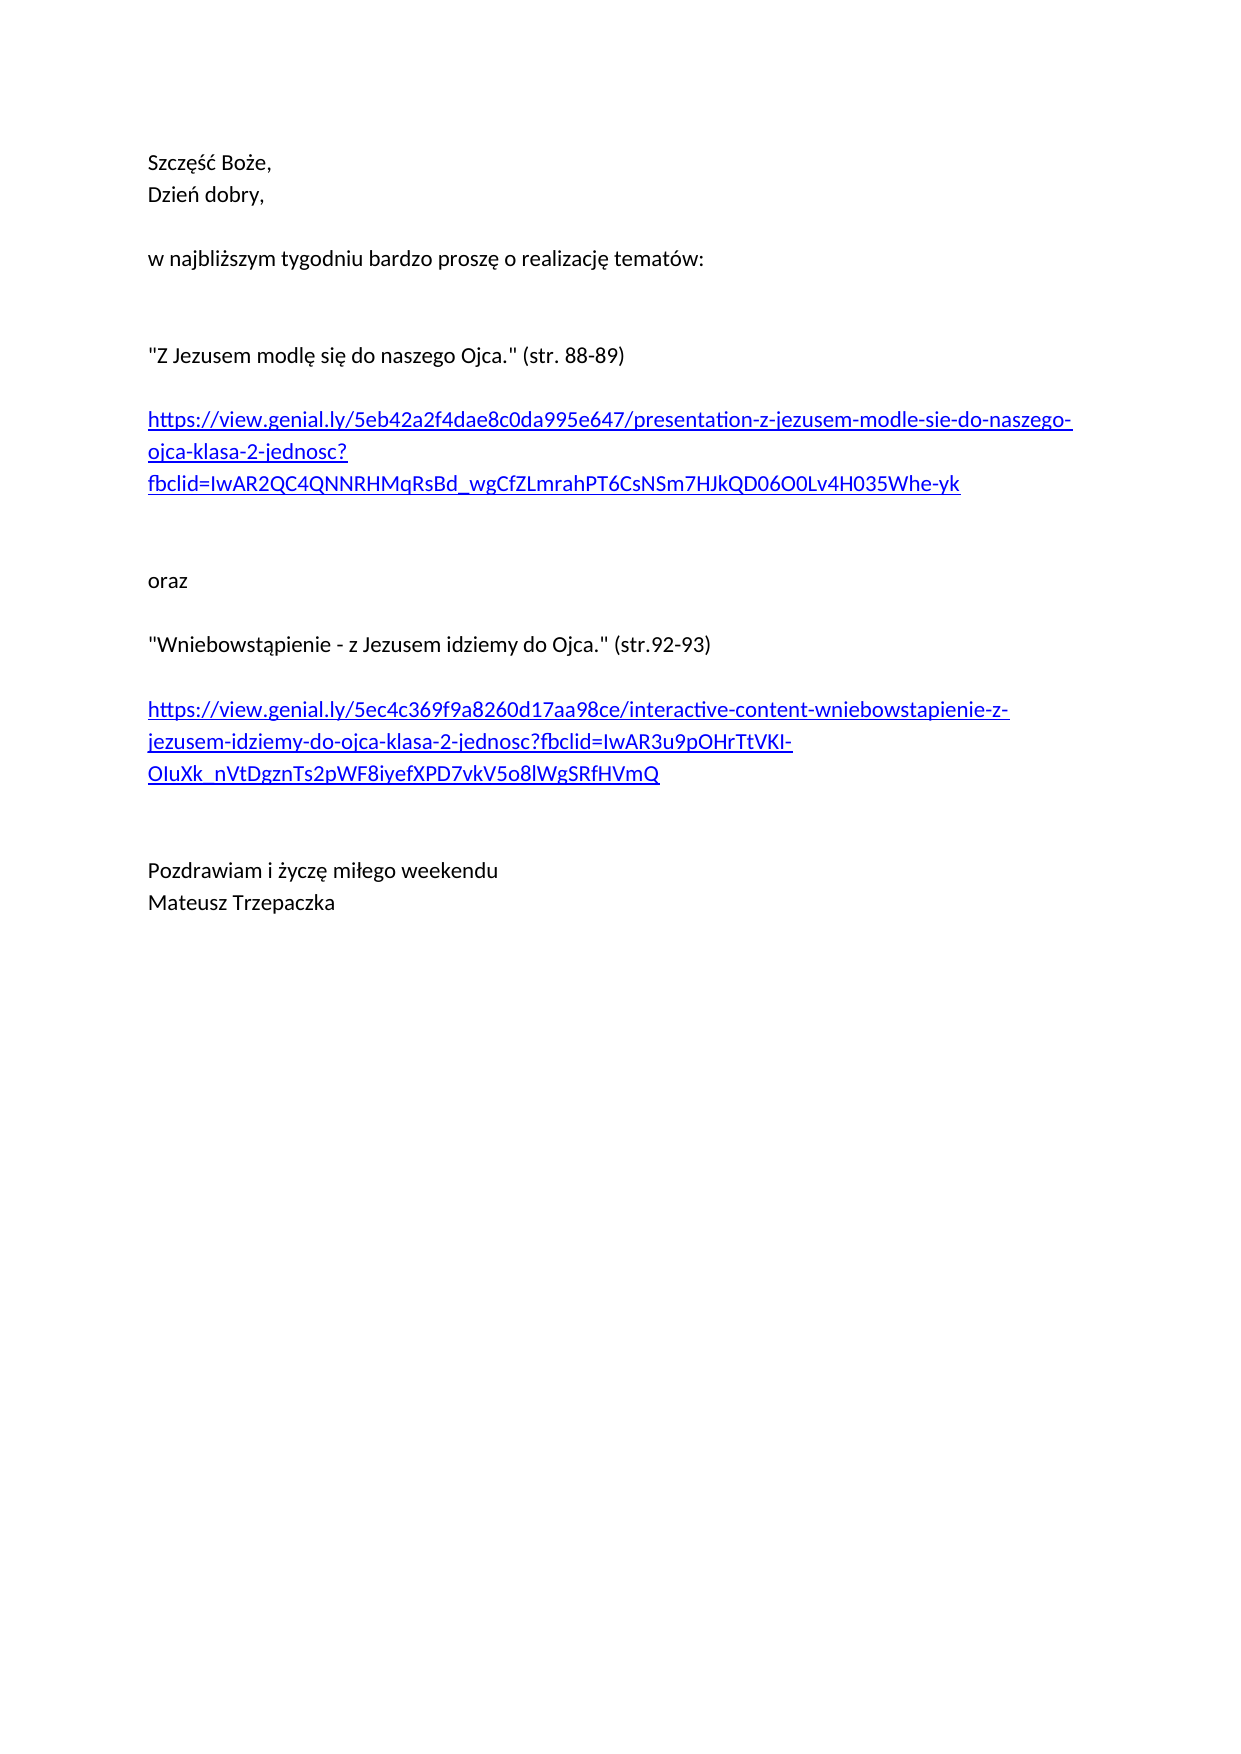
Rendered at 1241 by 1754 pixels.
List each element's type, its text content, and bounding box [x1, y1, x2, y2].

text Szczęść Boże, Dzień dobry, w najbliższym tygodniu bardzo proszę o realizację tematów: "Z Jezusem modlę się do naszego Ojca." (str. 88-89) https://view.genial.ly/5eb42a2f4dae8c0da995e647/presentation-z-jezusem-modle-sie-do-naszego-ojca-klasa-2-jednosc?fbclid=IwAR2QC4QNNRHMqRsBd_wgCfZLmrahPT6CsNSm7HJkQD06O0Lv4H035Whe-yk oraz "Wniebowstąpienie - z Jezusem idziemy do Ojca." (str.92-93) https://view.genial.ly/5ec4c369f9a8260d17aa98ce/interactive-content-wniebowstapienie-z-jezusem-idziemy-do-ojca-klasa-2-jednosc?fbclid=IwAR3u9pOHrTtVKI-OIuXk_nVtDgznTs2pWF8iyefXPD7vkV5o8lWgSRfHVmQ Pozdrawiam i życzę miłego weekendu Mateusz Trzepaczka [148, 148, 1093, 916]
